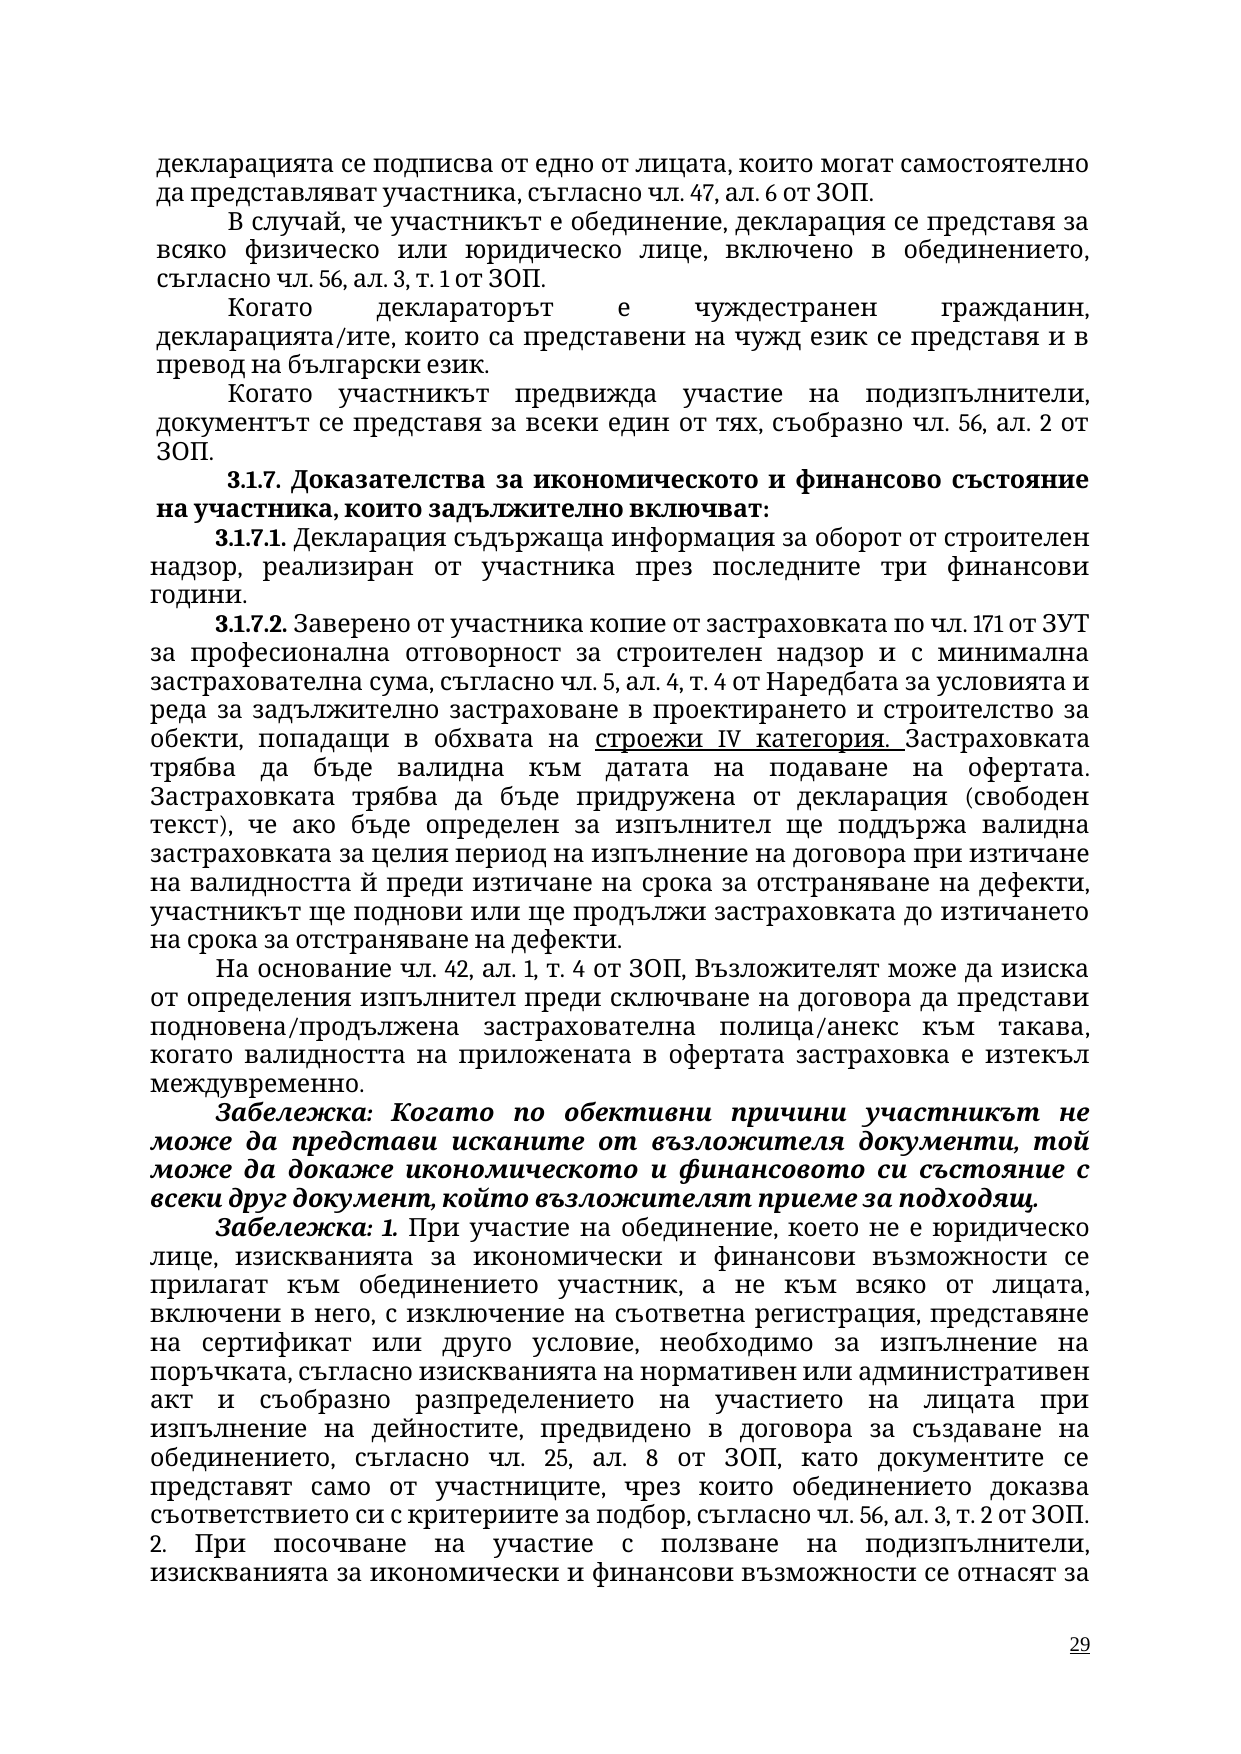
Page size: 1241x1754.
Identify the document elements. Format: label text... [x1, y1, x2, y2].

text Забележка: 1. При участие на обединение, което не е юридическо лице, изискванията за икономически и финансови възможности се прилагат към обединението участник, а не към всяко от лицата, включени в него, с изключение на съответна регистрация, представяне на сертификат или друго условие, необходимо за изпълнение на поръчката, съгласно изискванията на нормативен или административен акт и съобразно разпределението на участието на лицата при изпълнение на дейностите, предвидено в договора за създаване на обединението, съгласно чл. 25, ал. 8 от ЗОП, като документите се представят само от участниците, чрез които обединението доказва съответствието си с критериите за подбор, съгласно чл. 56, ал. 3, т. 2 от ЗОП. [150, 1214, 1090, 1530]
text 3.1.7. Доказателства за икономическото и финансово състояние на участника, които задължително включват: [156, 466, 1089, 524]
text На основание чл. 42, ал. 1, т. 4 от ЗОП, Възложителят може да изиска от определения изпълнител преди сключване на договора да представи подновена/продължена застрахователна полица/анекс към такава, когато валидността на приложената в офертата застраховка е изтекъл междувременно. [150, 955, 1090, 1099]
text 3.1.7.1. Декларация съдържаща информация за оборот от строителен надзор, реализиран от участника през последните три финансови години. [150, 524, 1090, 610]
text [150, 1530, 1090, 1587]
text В случай, че участникът е обединение, декларация се представя за всяко физическо или юридическо лице, включено в обединението, съгласно чл. 56, ал. 3, т. 1 от ЗОП. [156, 207, 1090, 294]
text 3.1.7.2. Заверено от участника копие от застраховката по чл. 171 от ЗУТ за професионална отговорност за строителен надзор и с минимална застрахователна сума, съгласно чл. 5, ал. 4, т. 4 от Наредбата за условията и реда за задължително застраховане в проектирането и строителство за обекти, попадащи в обхвата на строежи IV категория. Застраховката трябва да бъде валидна към датата на подаване на офертата. Застраховката трябва да бъде придружена от декларация (свободен текст), че ако бъде определен за изпълнител ще поддържа валидна застраховката за целия период на изпълнение на договора при изтичане на валидността й преди изтичане на срока за отстраняване на дефекти, участникът ще поднови или ще продължи застраховката до изтичането на срока за отстраняване на дефекти. [150, 610, 1090, 955]
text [156, 150, 1090, 207]
text Когато деклараторът е чуждестранен гражданин, декларацията/ите, които са представени на чужд език се представя и в превод на български език. [156, 294, 1090, 380]
text Когато участникът предвижда участие на подизпълнители, документът се представя за всеки един от тях, съобразно чл. 56, ал. 2 от ЗОП. [156, 380, 1090, 466]
text Забележка: Когато по обективни причини участникът не може да представи исканите от възложителя документи, той може да докаже икономическото и финансовото си състояние с всеки друг документ, който възложителят приеме за подходящ. [150, 1099, 1090, 1214]
